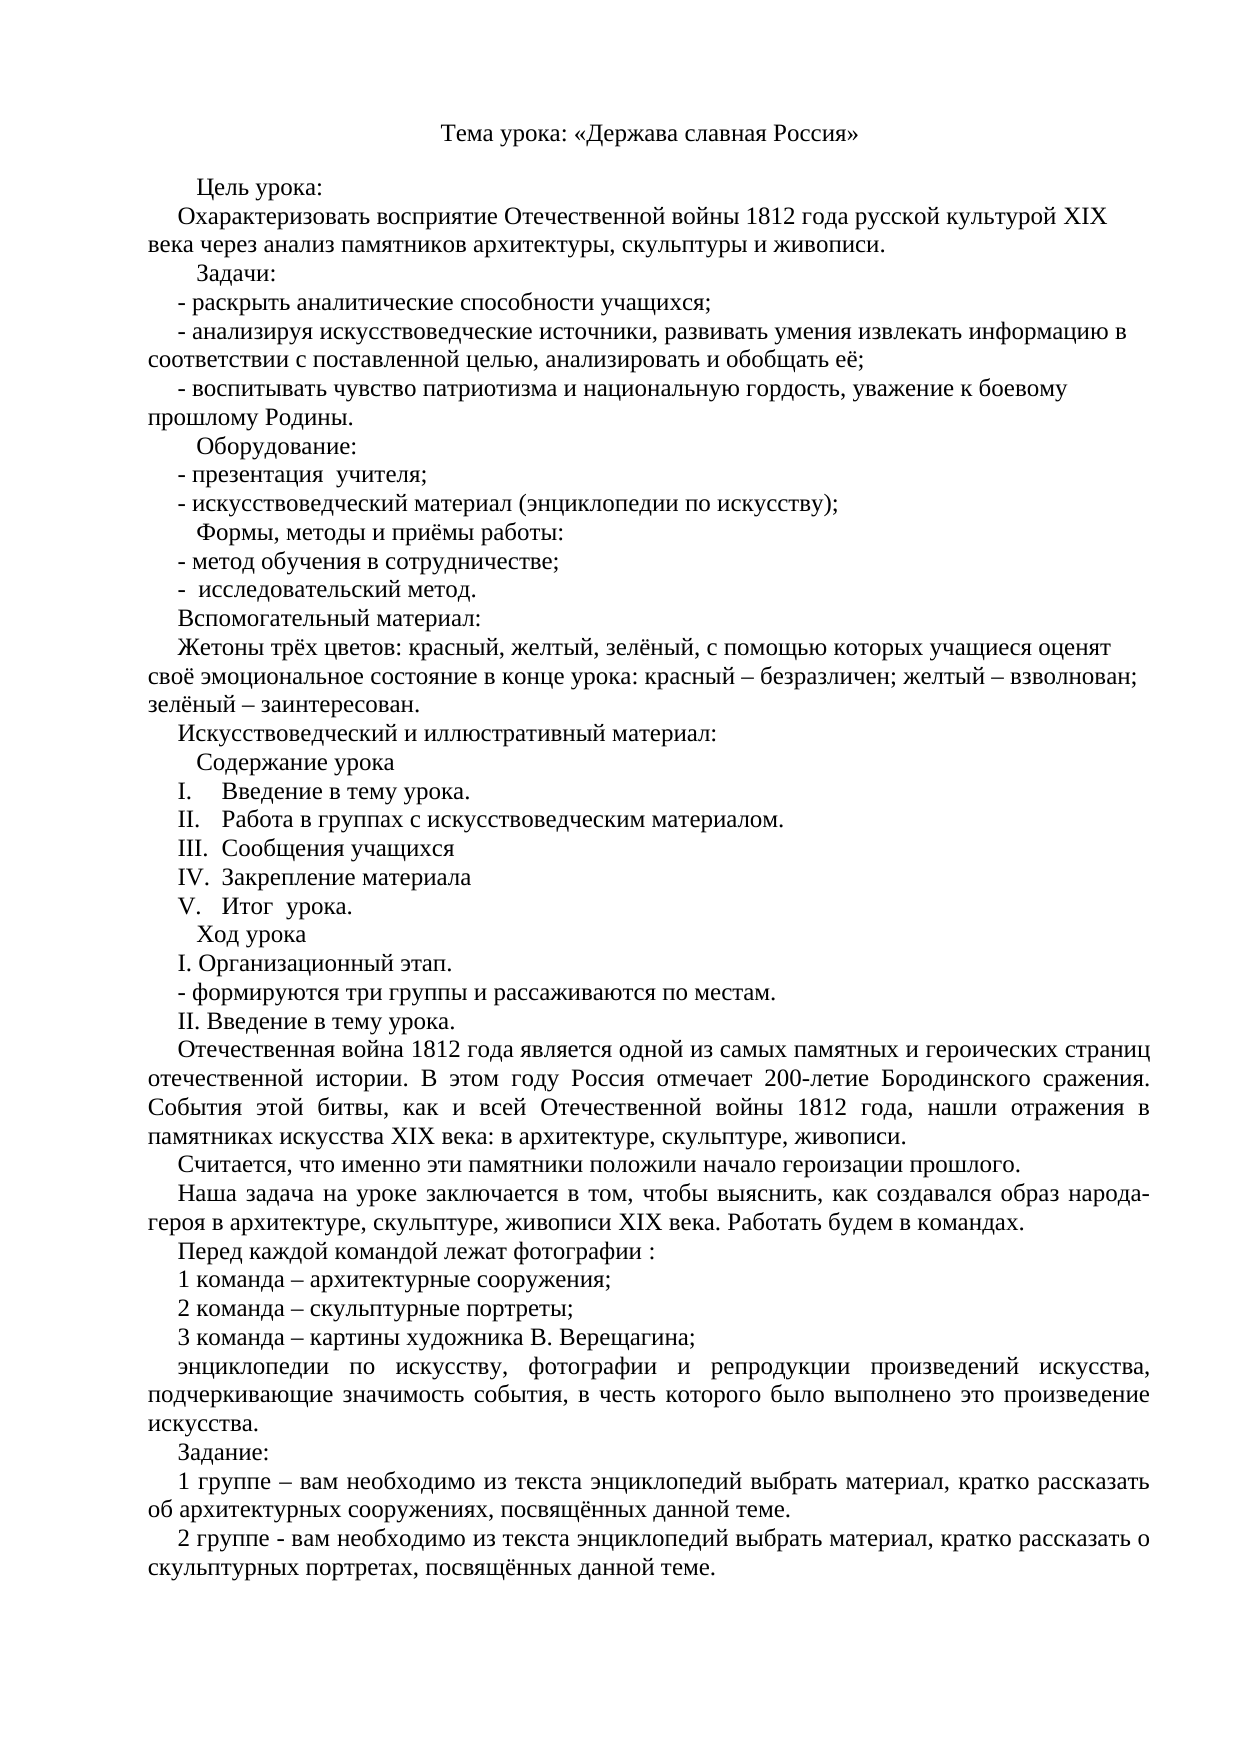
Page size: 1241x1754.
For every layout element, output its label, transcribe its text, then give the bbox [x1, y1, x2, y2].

list Работа в группах с искусствоведческим материалом. [148, 804, 1152, 833]
text Тема урока: «Держава славная Россия» [148, 118, 1152, 147]
text Задачи: [148, 258, 1152, 287]
text Задание: [148, 1437, 1152, 1466]
text Оборудование: [148, 431, 1152, 459]
text 2 группе - вам необходимо из текста энциклопедий выбрать материал, кратко рассказать о скульптурных портретах, посвящённых данной теме. [148, 1523, 1152, 1581]
text 2 команда – скульптурные портреты; [148, 1293, 1152, 1322]
text Вспомогательный материал: [148, 603, 1152, 632]
text - формируются три группы и рассаживаются по местам. [148, 977, 1152, 1006]
text Отечественная война 1812 года является одной из самых памятных и героических страниц отечественной истории. В этом году Россия отмечает 200-летие Бородинского сражения. События этой битвы, как и всей Отечественной войны 1812 года, нашли отражения в памятниках искусства XIX века: в архитектуре, скульптуре, живописи. [148, 1034, 1152, 1149]
text 1 группе – вам необходимо из текста энциклопедий выбрать материал, кратко рассказать об архитектурных сооружениях, посвящённых данной теме. [148, 1466, 1152, 1523]
text Наша задача на уроке заключается в том, чтобы выяснить, как создавался образ народа-героя в архитектуре, скульптуре, живописи XIX века. Работать будем в командах. [148, 1178, 1152, 1236]
text Содержание урока [148, 747, 1152, 776]
text Жетоны трёх цветов: красный, желтый, зелёный, с помощью которых учащиеся оценят своё эмоциональное состояние в конце урока: красный – безразличен; желтый – взволнован; зелёный – заинтересован. [148, 632, 1152, 718]
text 3 команда – картины художника В. Верещагина; [148, 1322, 1152, 1351]
text - исследовательский метод. [148, 574, 1152, 603]
text II. Введение в тему урока. [148, 1006, 1152, 1034]
list Сообщения учащихся [148, 833, 1152, 862]
text 1 команда – архитектурные сооружения; [148, 1264, 1152, 1293]
text - воспитывать чувство патриотизма и национальную гордость, уважение к боевому прошлому Родины. [148, 373, 1152, 431]
list Ход урока [148, 919, 1152, 948]
list Закрепление материала [148, 862, 1152, 891]
list Итог урока. [148, 891, 1152, 919]
text Искусствоведческий и иллюстративный материал: [148, 718, 1152, 747]
text - метод обучения в сотрудничестве; [148, 546, 1152, 574]
text энциклопедии по искусству, фотографии и репродукции произведений искусства, подчеркивающие значимость события, в честь которого было выполнено это произведение искусства. [148, 1351, 1152, 1437]
text - анализируя искусствоведческие источники, развивать умения извлекать информацию в соответствии с поставленной целью, анализировать и обобщать её; [148, 316, 1152, 373]
text - презентация учителя; [148, 459, 1152, 488]
text - искусствоведческий материал (энциклопедии по искусству); [148, 488, 1152, 517]
text I. Организационный этап. [148, 948, 1152, 977]
text Охарактеризовать восприятие Отечественной войны 1812 года русской культурой XIX века через анализ памятников архитектуры, скульптуры и живописи. [148, 201, 1152, 258]
text Перед каждой командой лежат фотографии : [148, 1236, 1152, 1264]
text - раскрыть аналитические способности учащихся; [148, 287, 1152, 316]
list Введение в тему урока. [148, 776, 1152, 804]
text Считается, что именно эти памятники положили начало героизации прошлого. [148, 1149, 1152, 1178]
text Формы, методы и приёмы работы: [148, 517, 1152, 546]
text Цель урока: [148, 172, 1152, 201]
